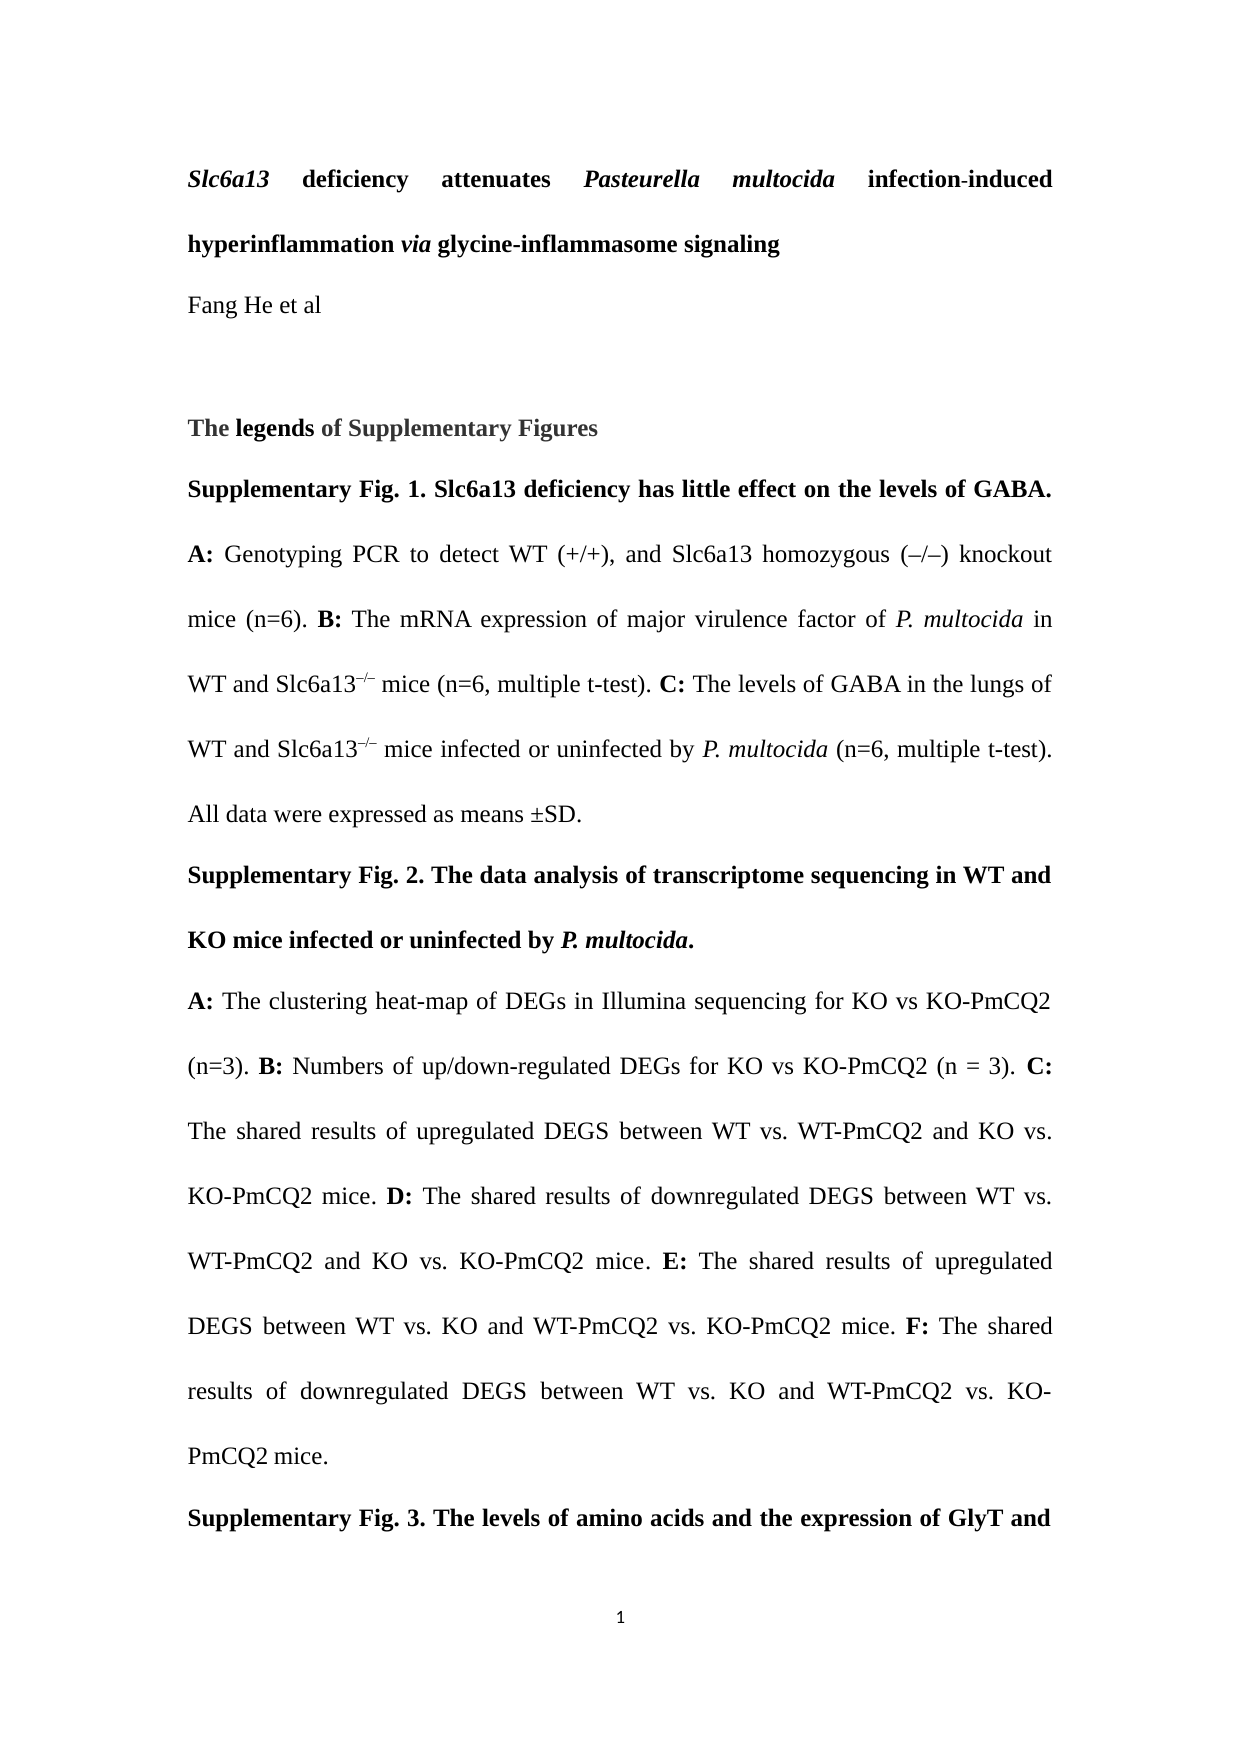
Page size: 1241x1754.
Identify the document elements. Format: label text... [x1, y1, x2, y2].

text Supplementary Fig. 1. Slc6a13 deficiency has little effect on the levels of GABA. A: Genotyping PCR to detect WT (+/+), and Slc6a13 homozygous (–/–) knockout mice (n=6). B: The mRNA expression of major virulence factor of P. multocida in WT and Slc6a13–/– mice (n=6, multiple t-test). C: The levels of GABA in the lungs of WT and Slc6a13–/– mice infected or uninfected by P. multocida (n=6, multiple t-test). All data were expressed as means ±SD. [187, 472, 1053, 829]
text Fang He et al [187, 288, 1053, 321]
text The legends of Supplementary Figures [187, 411, 1053, 443]
text A: The clustering heat-map of DEGs in Illumina sequencing for KO vs KO-PmCQ2 (n=3). B: Numbers of up/down-regulated DEGs for KO vs KO-PmCQ2 (n = 3). C: The shared results of upregulated DEGS between WT vs. WT-PmCQ2 and KO vs. KO-PmCQ2 mice. D: The shared results of downregulated DEGS between WT vs. WT-PmCQ2 and KO vs. KO-PmCQ2 mice. E: The shared results of upregulated DEGS between WT vs. KO and WT-PmCQ2 vs. KO-PmCQ2 mice. F: The shared results of downregulated DEGS between WT vs. KO and WT-PmCQ2 vs. KO-PmCQ2 mice. [187, 984, 1053, 1472]
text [187, 1501, 1053, 1533]
text Supplementary Fig. 2. The data analysis of transcriptome sequencing in WT and KO mice infected or uninfected by P. multocida. [187, 858, 1053, 956]
text Slc6a13 deficiency attenuates Pasteurella multocida infection-induced hyperinflammation via glycine-inflammasome signaling [187, 162, 1053, 259]
